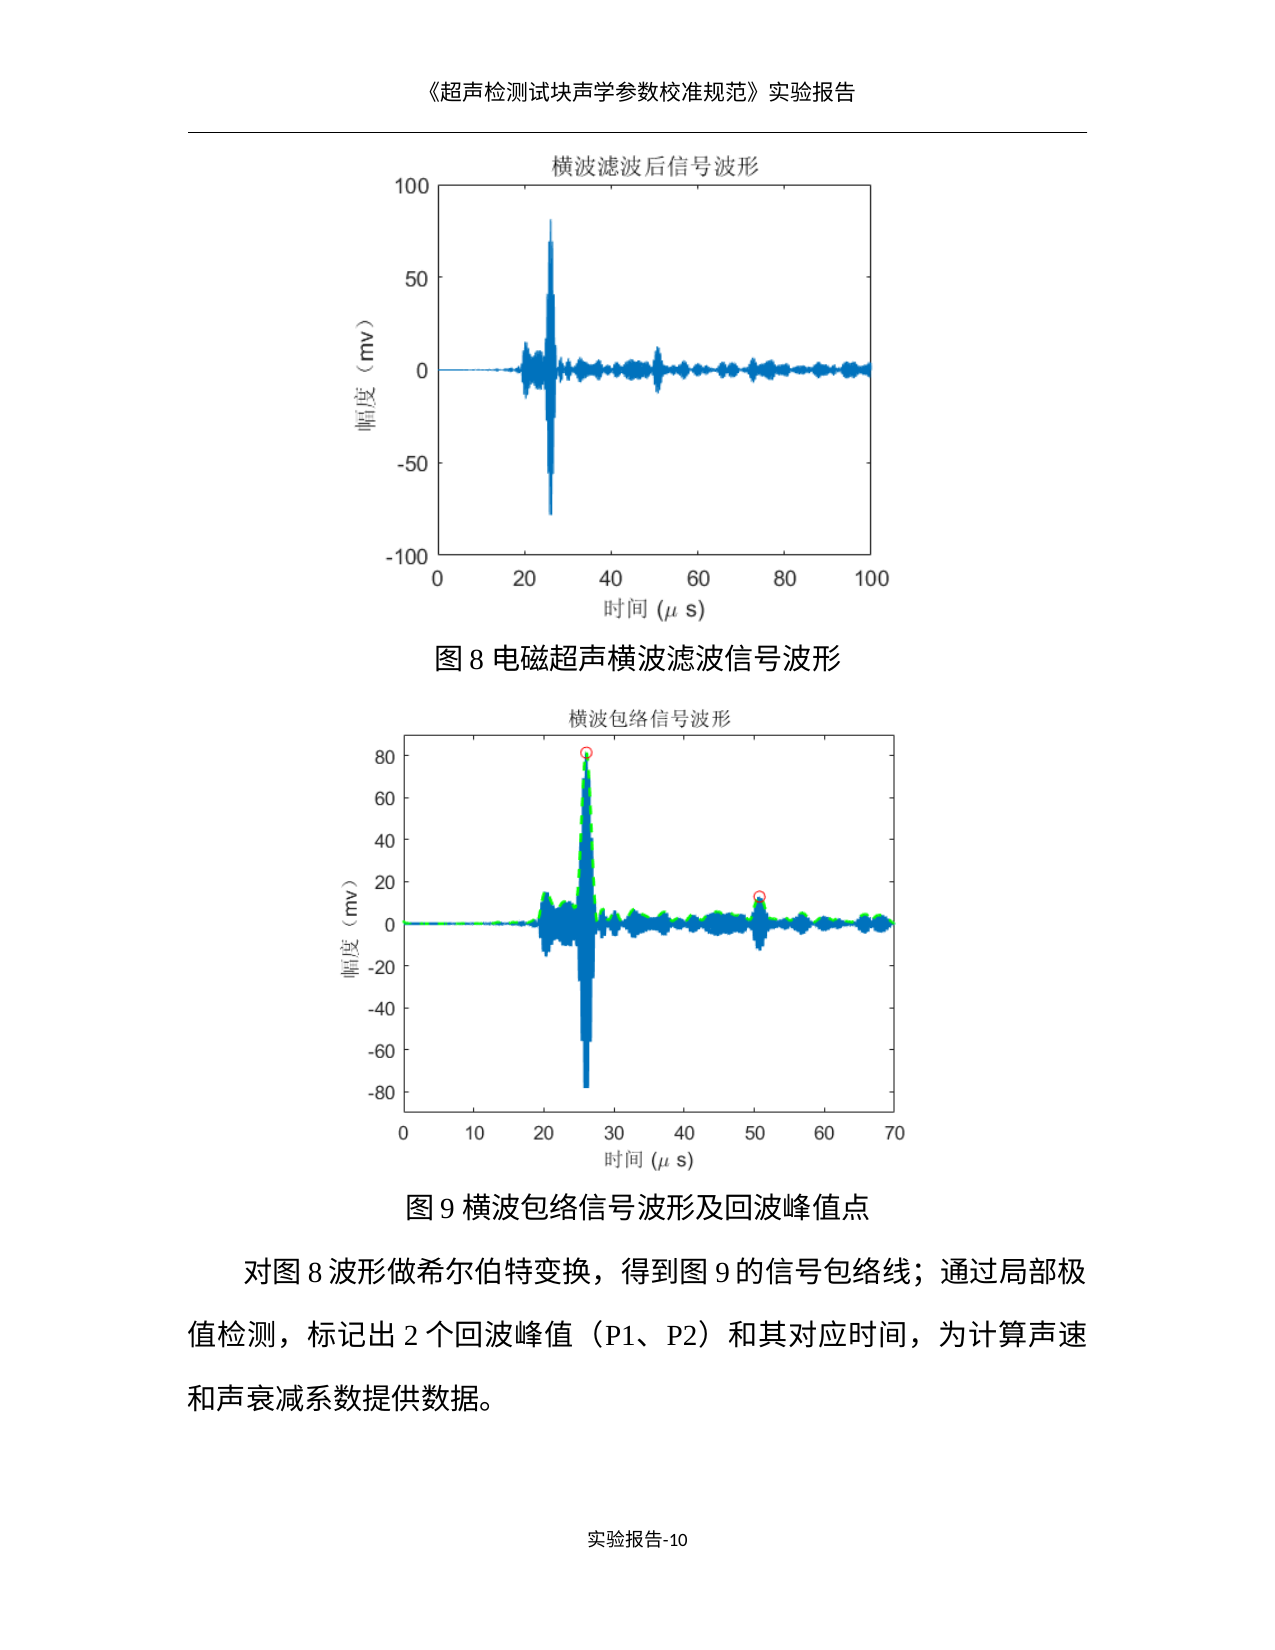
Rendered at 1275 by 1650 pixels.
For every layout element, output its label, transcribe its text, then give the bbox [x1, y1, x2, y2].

text 对图8波形做希尔伯特变换，得到图9的信号包络线；通过局部极值检测，标记出2个回波峰值（P1、P2）和其对应时间，为计算声速和声衰减系数提供数据。 [187, 1248, 1087, 1417]
text 图9 横波包络信号波形及回波峰值点 [187, 1185, 1087, 1227]
picture [321, 699, 954, 1172]
text 图8 电磁超声横波滤波信号波形 [187, 636, 1087, 678]
picture [349, 150, 926, 623]
